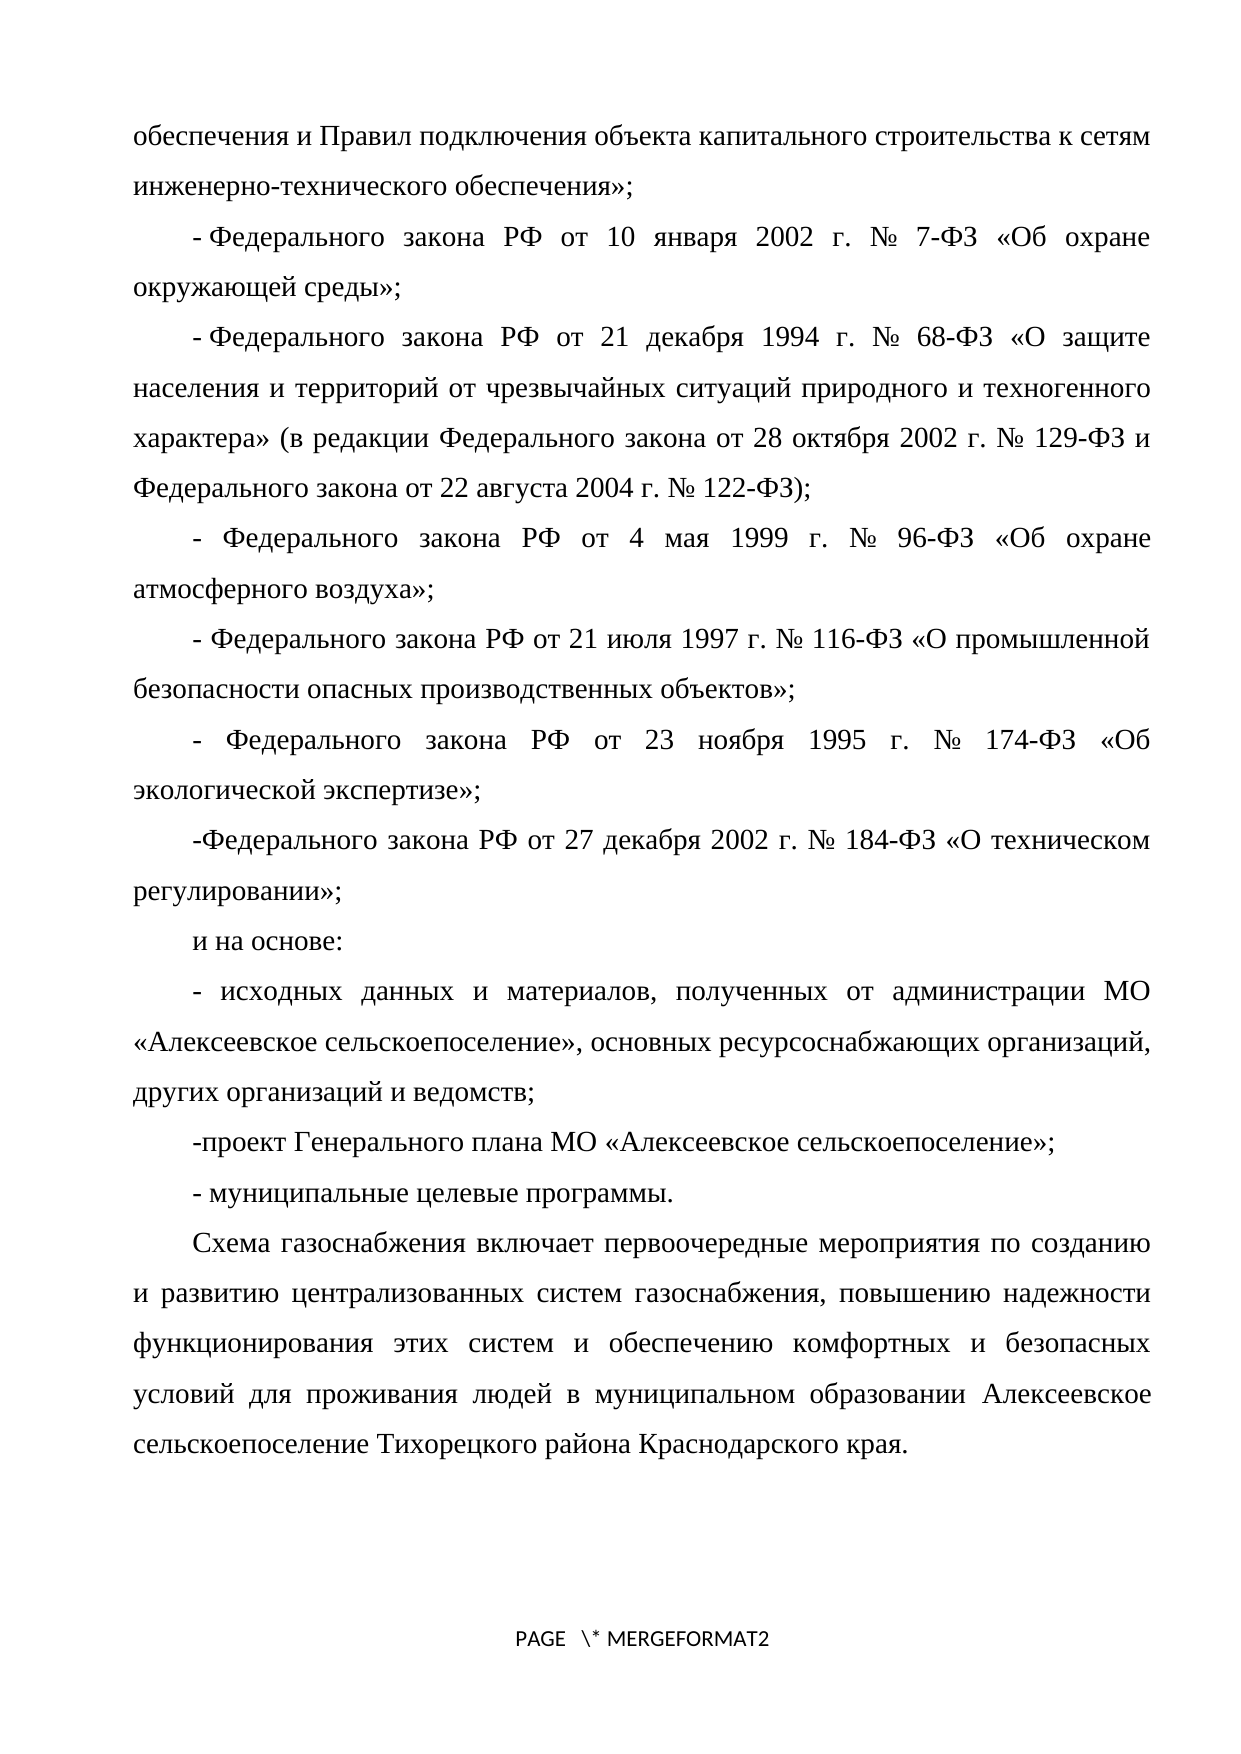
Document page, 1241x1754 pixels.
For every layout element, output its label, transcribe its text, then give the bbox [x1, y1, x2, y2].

text Схема газоснабжения включает первоочередные мероприятия по созданию и развитию централизованных систем газоснабжения, повышению надежности функционирования этих систем и обеспечению комфортных и безопасных условий для проживания людей в муниципальном образовании Алексеевское сельскоепоселение Тихорецкого района Краснодарского края. [133, 1225, 1152, 1460]
text - исходных данных и материалов, полученных от администрации МО «Алексеевское сельскоепоселение», основных ресурсоснабжающих организаций, других организаций и ведомств; [133, 973, 1152, 1108]
text и на основе: [133, 923, 1152, 957]
text - Федерального закона РФ от 4 мая 1999 г. № 96-ФЗ «Об охране атмосферного воздуха»; [133, 521, 1152, 604]
text -Федерального закона РФ от 27 декабря 2002 г. № 184-ФЗ «О техническом регулировании»; [133, 822, 1152, 906]
text - Федерального закона РФ от 21 июля 1997 г. № 116-ФЗ «О промышленной безопасности опасных производственных объектов»; [133, 621, 1152, 705]
text - Федерального закона РФ от 23 ноября 1995 г. № 174-ФЗ «Об экологической экспертизе»; [133, 722, 1152, 806]
text - Федерального закона РФ от 21 декабря 1994 г. № 68-ФЗ «О защите населения и территорий от чрезвычайных ситуаций природного и техногенного характера» (в редакции Федерального закона от 28 октября 2002 г. № 129-ФЗ и Федерального закона от 22 августа 2004 г. № 122-ФЗ); [133, 319, 1152, 504]
text -проект Генерального плана МО «Алексеевское сельскоепоселение»; [133, 1124, 1152, 1158]
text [133, 118, 1152, 202]
text - муниципальные целевые программы. [133, 1175, 1152, 1208]
text - Федерального закона РФ от 10 января 2002 г. № 7-ФЗ «Об охране окружающей среды»; [133, 219, 1152, 303]
